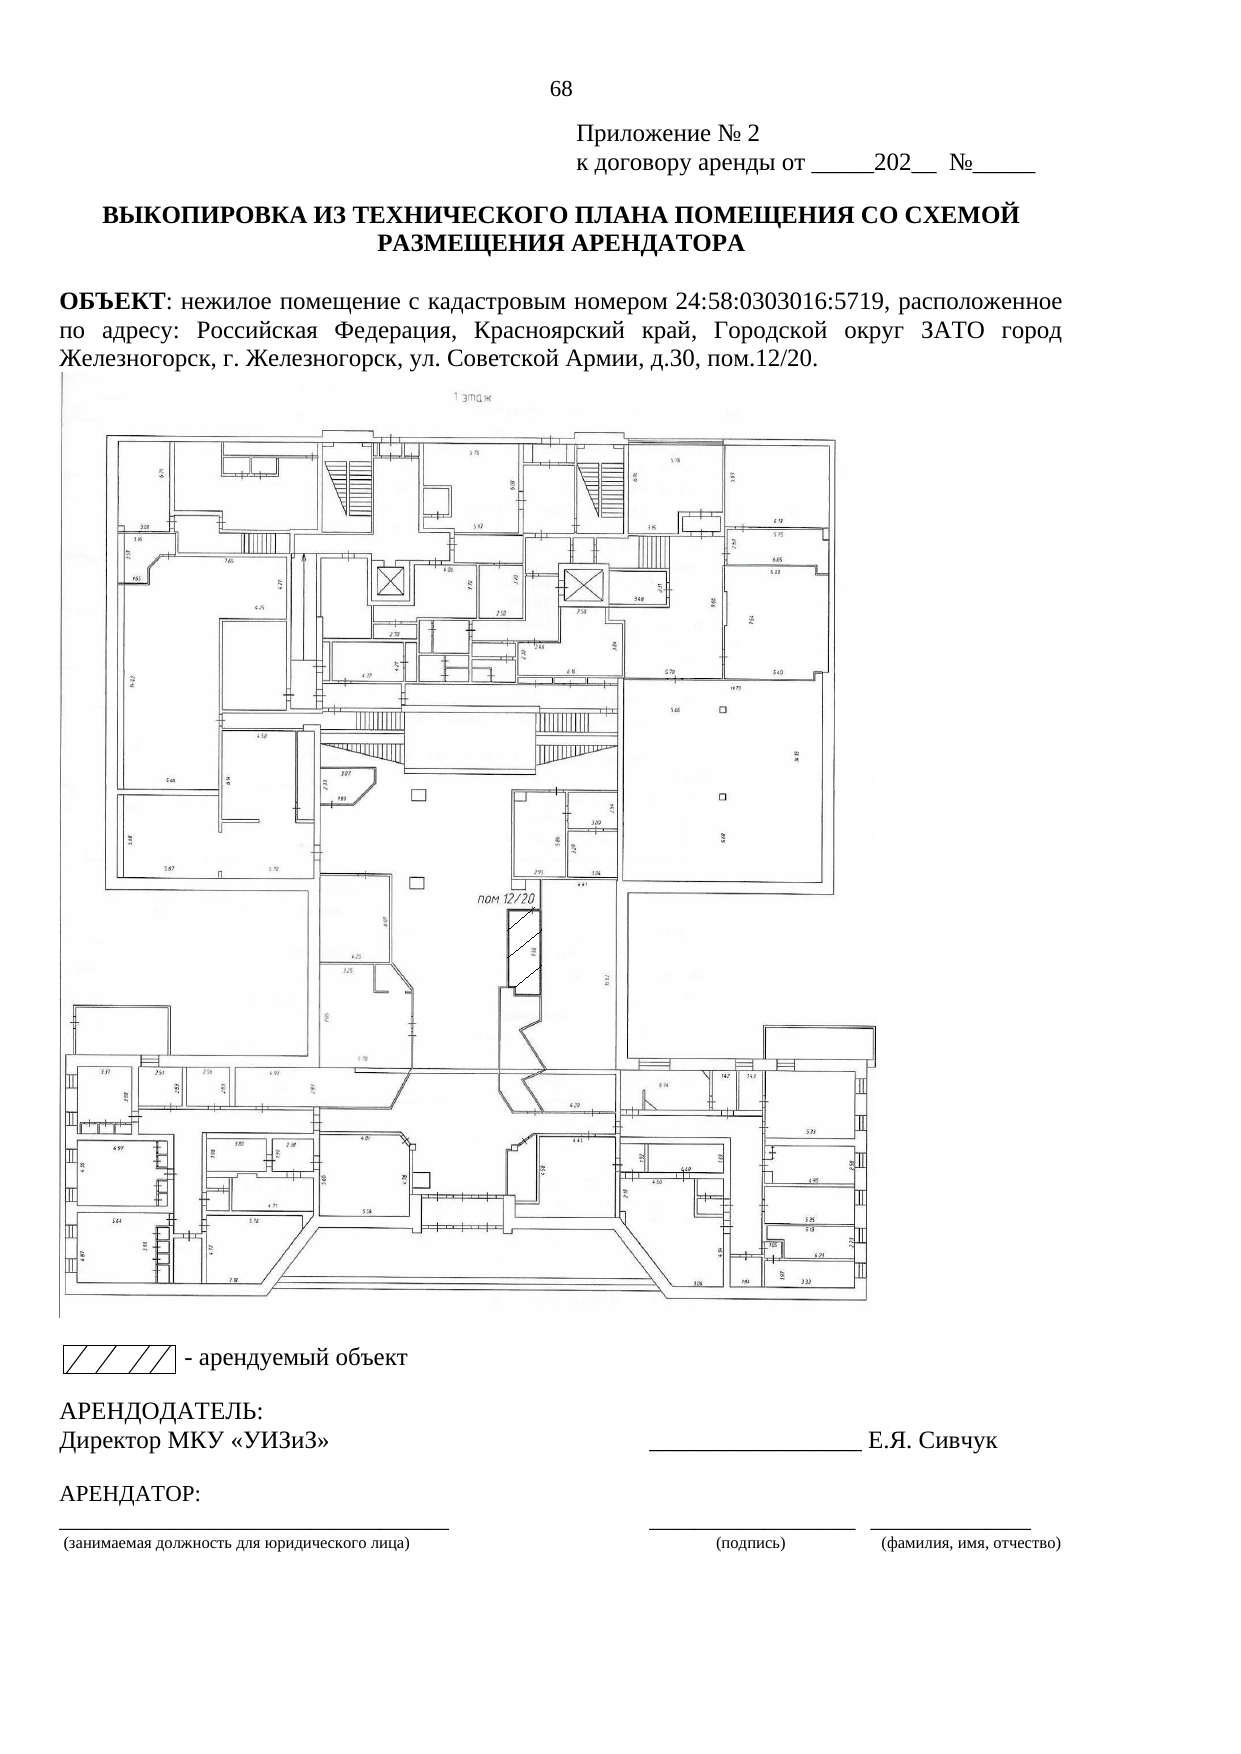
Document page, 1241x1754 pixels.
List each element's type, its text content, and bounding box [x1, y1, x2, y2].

text __________________________________ __________________ ______________ [59, 1506, 1063, 1532]
text АРЕНДАТОР: [59, 1480, 1063, 1506]
text к договору аренды от _____202__ №_____ [576, 147, 1063, 176]
text - арендуемый объект [59, 1342, 1063, 1371]
text ОБЪЕКТ: нежилое помещение с кадастровым номером 24:58:0303016:5719, расположенное по адресу: Российская Федерация, Красноярский край, Городской округ ЗАТО город Железногорск, г. Железногорск, ул. Советской Армии, д.30, пом.12/20. [59, 286, 1063, 372]
text ВЫКОПИРОВКА ИЗ ТЕХНИЧЕСКОГО ПЛАНА ПОМЕЩЕНИЯ СО СХЕМОЙ РАЗМЕЩЕНИЯ АРЕНДАТОРА [59, 200, 1063, 257]
text Приложение № 2 [576, 118, 1063, 147]
text АРЕНДОДАТЕЛЬ: [59, 1396, 1063, 1425]
text (занимаемая должность для юридического лица) (подпись) (фамилия, имя, отчество) [59, 1532, 1063, 1552]
text Директор МКУ «УИЗиЗ» _________________ Е.Я. Сивчук [59, 1425, 1063, 1453]
